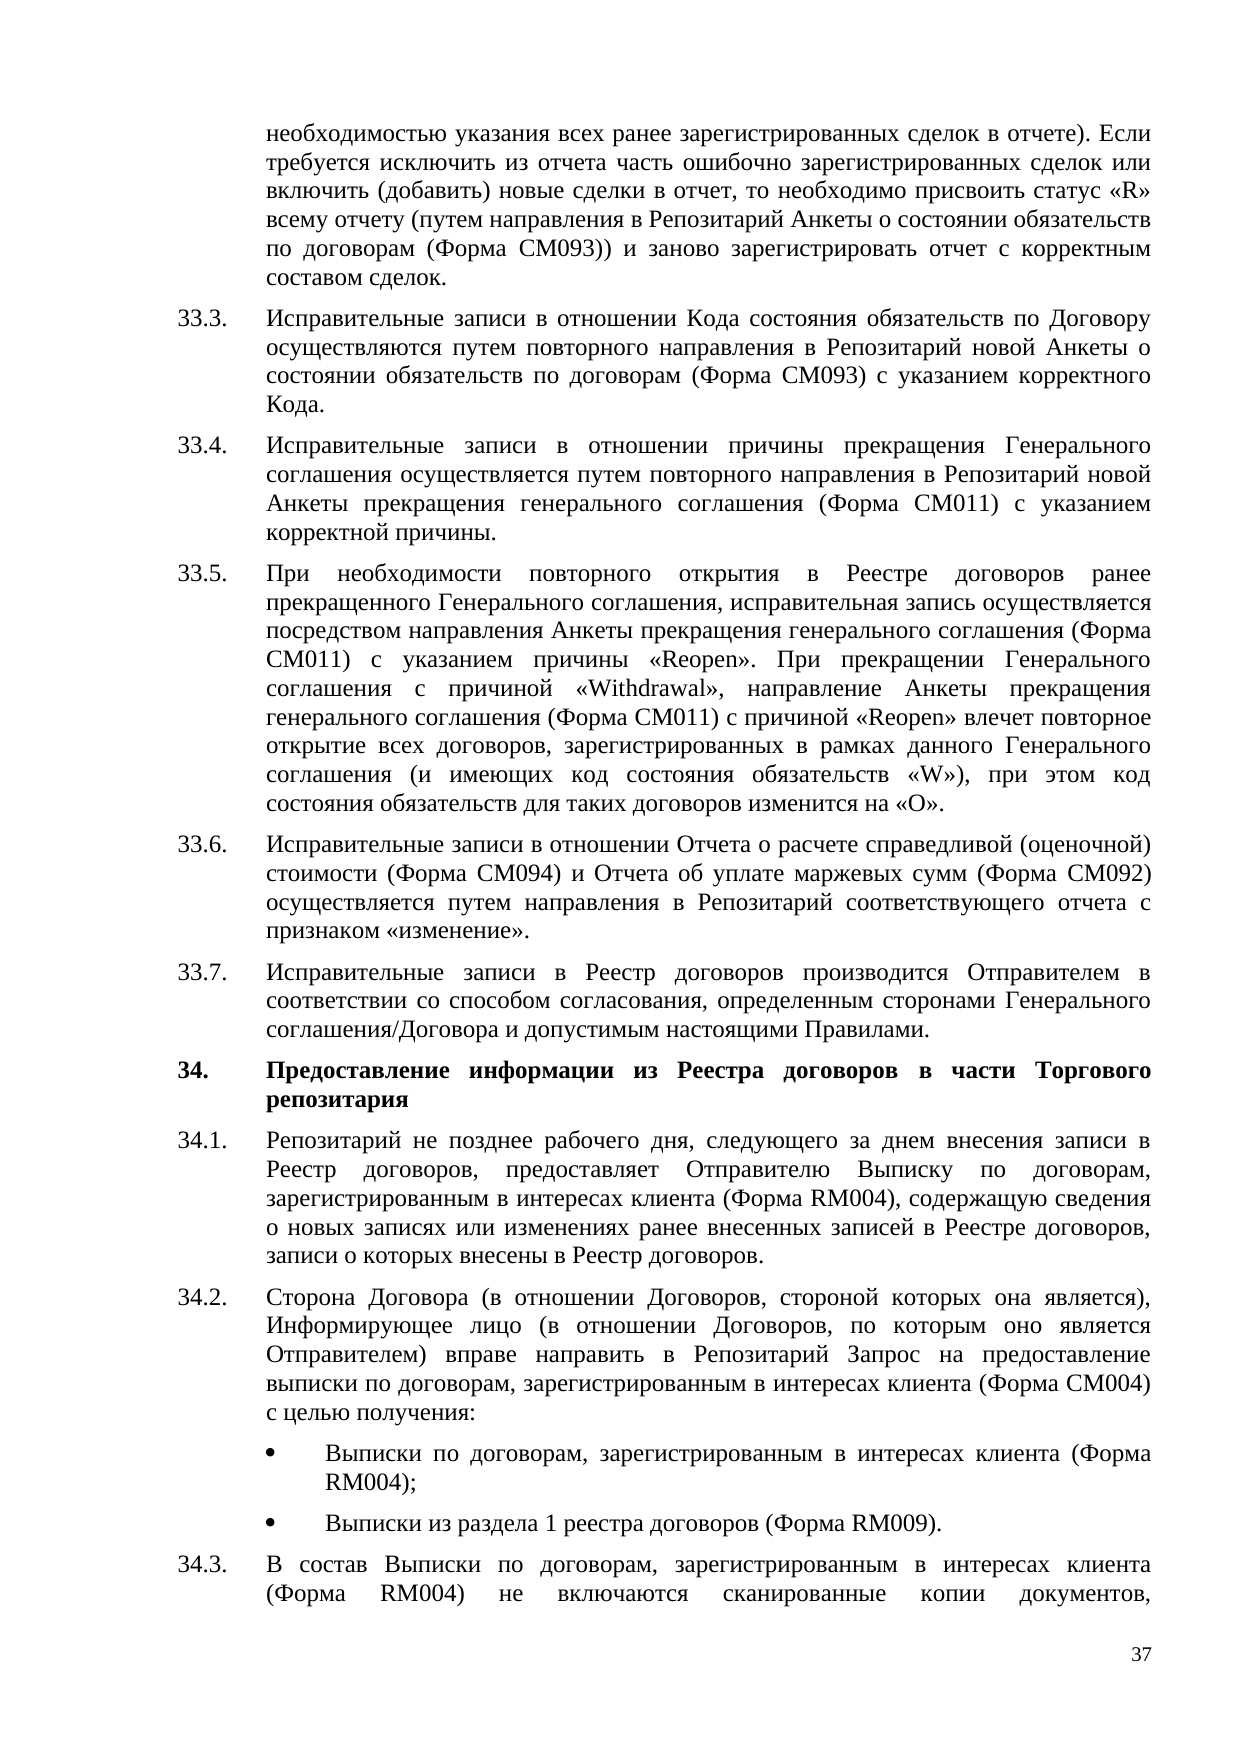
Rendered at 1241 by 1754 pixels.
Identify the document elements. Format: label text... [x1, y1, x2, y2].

list Выписки по договорам, зарегистрированным в интересах клиента (Форма RM004); [266, 1438, 1152, 1496]
list Исправительные записи в Реестр договоров производится Отправителем в соответствии со способом согласования, определенным сторонами Генерального соглашения/Договора и допустимым настоящими Правилами. [177, 957, 1152, 1043]
subtitle Предоставление информации из Реестра договоров в части Торгового репозитария [177, 1056, 1152, 1113]
list Репозитарий не позднее рабочего дня, следующего за днем внесения записи в Реестр договоров, предоставляет Отправителю Выписку по договорам, зарегистрированным в интересах клиента (Форма RM004), содержащую сведения о новых записях или изменениях ранее внесенных записей в Реестре договоров, записи о которых внесены в Реестр договоров. [177, 1126, 1152, 1269]
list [177, 1549, 1152, 1607]
list Исправительные записи в отношении Кода состояния обязательств по Договору осуществляются путем повторного направления в Репозитарий новой Анкеты о состоянии обязательств по договорам (Форма CM093) с указанием корректного Кода. [177, 303, 1152, 418]
list При необходимости повторного открытия в Реестре договоров ранее прекращенного Генерального соглашения, исправительная запись осуществляется посредством направления Анкеты прекращения генерального соглашения (Форма CM011) с указанием причины «Reopen». При прекращении Генерального соглашения с причиной «Withdrawal», направление Анкеты прекращения генерального соглашения (Форма CM011) с причиной «Reopen» влечет повторное открытие всех договоров, зарегистрированных в рамках данного Генерального соглашения (и имеющих код состояния обязательств «W»), при этом код состояния обязательств для таких договоров изменится на «O». [177, 558, 1152, 817]
list Выписки из раздела 1 реестра договоров (Форма RM009). [266, 1508, 1152, 1537]
list Исправительные записи в отношении причины прекращения Генерального соглашения осуществляется путем повторного направления в Репозитарий новой Анкеты прекращения генерального соглашения (Форма CM011) с указанием корректной причины. [177, 431, 1152, 546]
list Сторона Договора (в отношении Договоров, стороной которых она является), Информирующее лицо (в отношении Договоров, по которым оно является Отправителем) вправе направить в Репозитарий Запрос на предоставление выписки по договорам, зарегистрированным в интересах клиента (Форма СМ004) с целью получения: [177, 1282, 1152, 1426]
list Исправительные записи в отношении Отчета о расчете справедливой (оценочной) стоимости (Форма CM094) и Отчета об уплате маржевых сумм (Форма CM092) осуществляется путем направления в Репозитарий соответствующего отчета с признаком «изменение». [177, 829, 1152, 944]
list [266, 118, 1152, 291]
